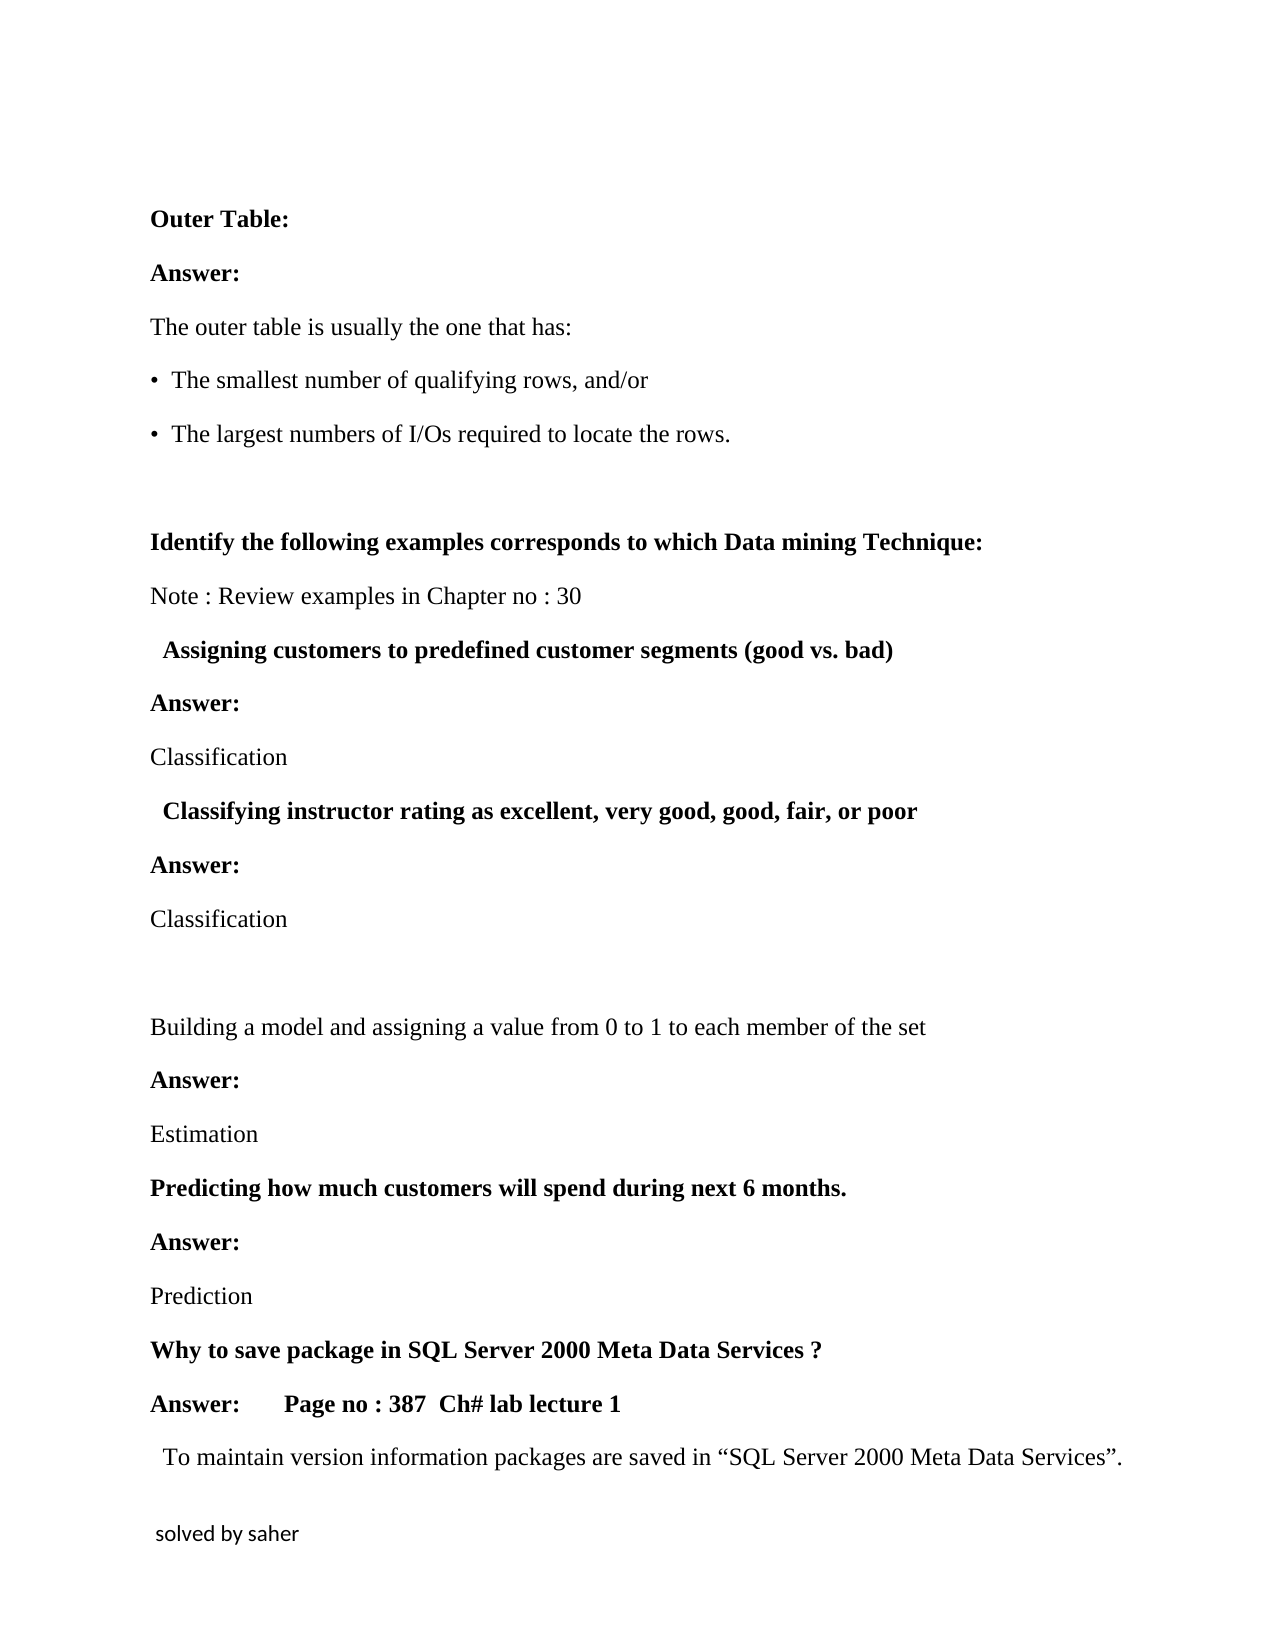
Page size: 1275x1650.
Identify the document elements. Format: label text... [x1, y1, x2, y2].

text • The largest numbers of I/Os required to locate the rows. [150, 419, 1125, 448]
text Answer: [150, 850, 1125, 879]
text Prediction [150, 1281, 1125, 1310]
text Classification [150, 742, 1125, 771]
text  Classifying instructor rating as excellent, very good, good, fair, or poor [150, 796, 1125, 825]
text Answer: [150, 688, 1125, 717]
text Note : Review examples in Chapter no : 30 [150, 581, 1125, 609]
text Building a model and assigning a value from 0 to 1 to each member of the set [150, 1012, 1125, 1040]
text To maintain version information packages are saved in “SQL Server 2000 Meta Data Services”. [150, 1442, 1125, 1471]
text Outer Table: [150, 204, 1125, 233]
text • The smallest number of qualifying rows, and/or [150, 365, 1125, 394]
text Why to save package in SQL Server 2000 Meta Data Services ? [150, 1335, 1125, 1363]
text Predicting how much customers will spend during next 6 months. [150, 1173, 1125, 1202]
text Answer: Page no : 387 Ch# lab lecture 1 [150, 1389, 1125, 1417]
text Estimation [150, 1119, 1125, 1148]
text The outer table is usually the one that has: [150, 312, 1125, 340]
text Answer: [150, 1066, 1125, 1094]
text Identify the following examples corresponds to which Data mining Technique: [150, 527, 1125, 556]
text Answer: [150, 258, 1125, 286]
text Classification [150, 904, 1125, 933]
text  Assigning customers to predefined customer segments (good vs. bad) [150, 635, 1125, 663]
text Answer: [150, 1227, 1125, 1256]
